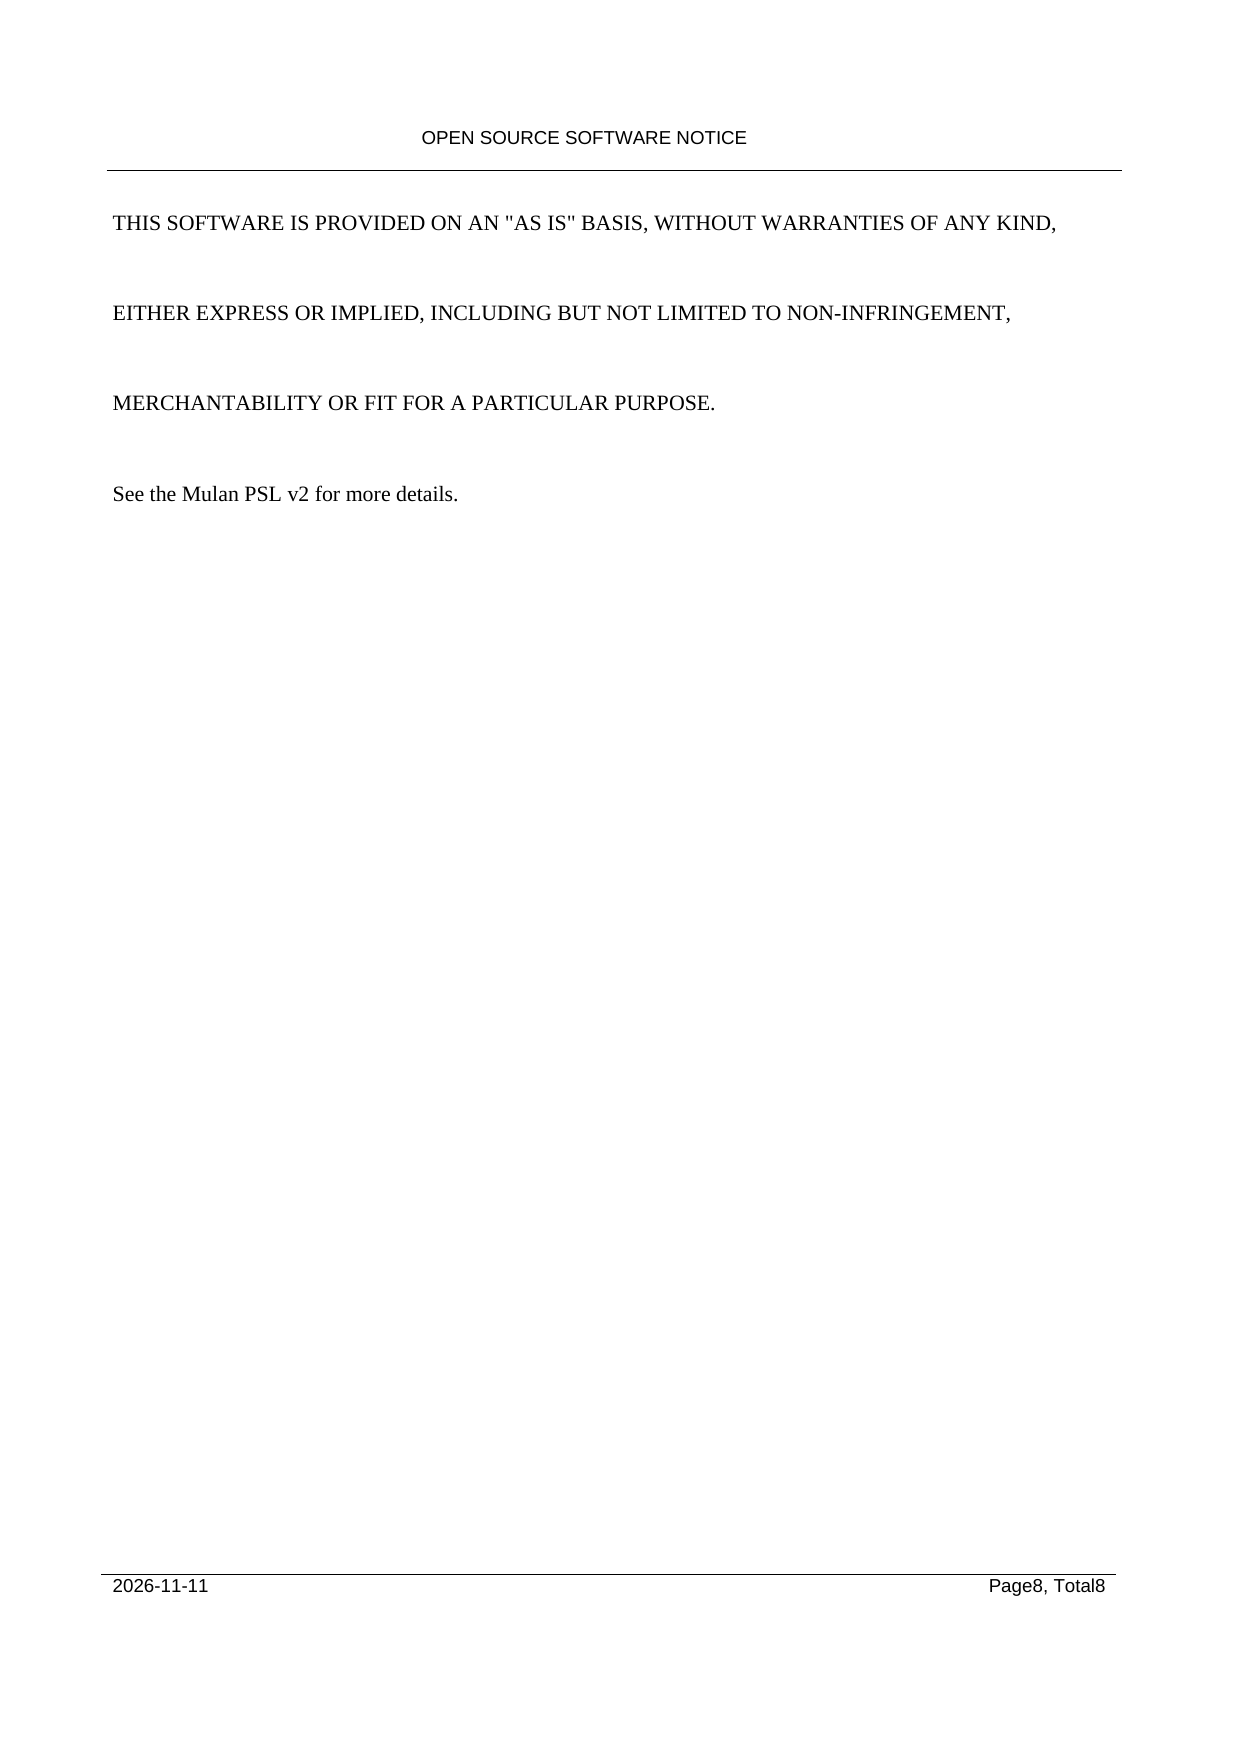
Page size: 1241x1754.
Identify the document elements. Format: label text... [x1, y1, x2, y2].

text See the Mulan PSL v2 for more details. [112, 477, 1128, 509]
text MERCHANTABILITY OR FIT FOR A PARTICULAR PURPOSE. [112, 387, 1128, 419]
text EITHER EXPRESS OR IMPLIED, INCLUDING BUT NOT LIMITED TO NON-INFRINGEMENT, [112, 297, 1128, 329]
text THIS SOFTWARE IS PROVIDED ON AN "AS IS" BASIS, WITHOUT WARRANTIES OF ANY KIND, [112, 206, 1128, 239]
